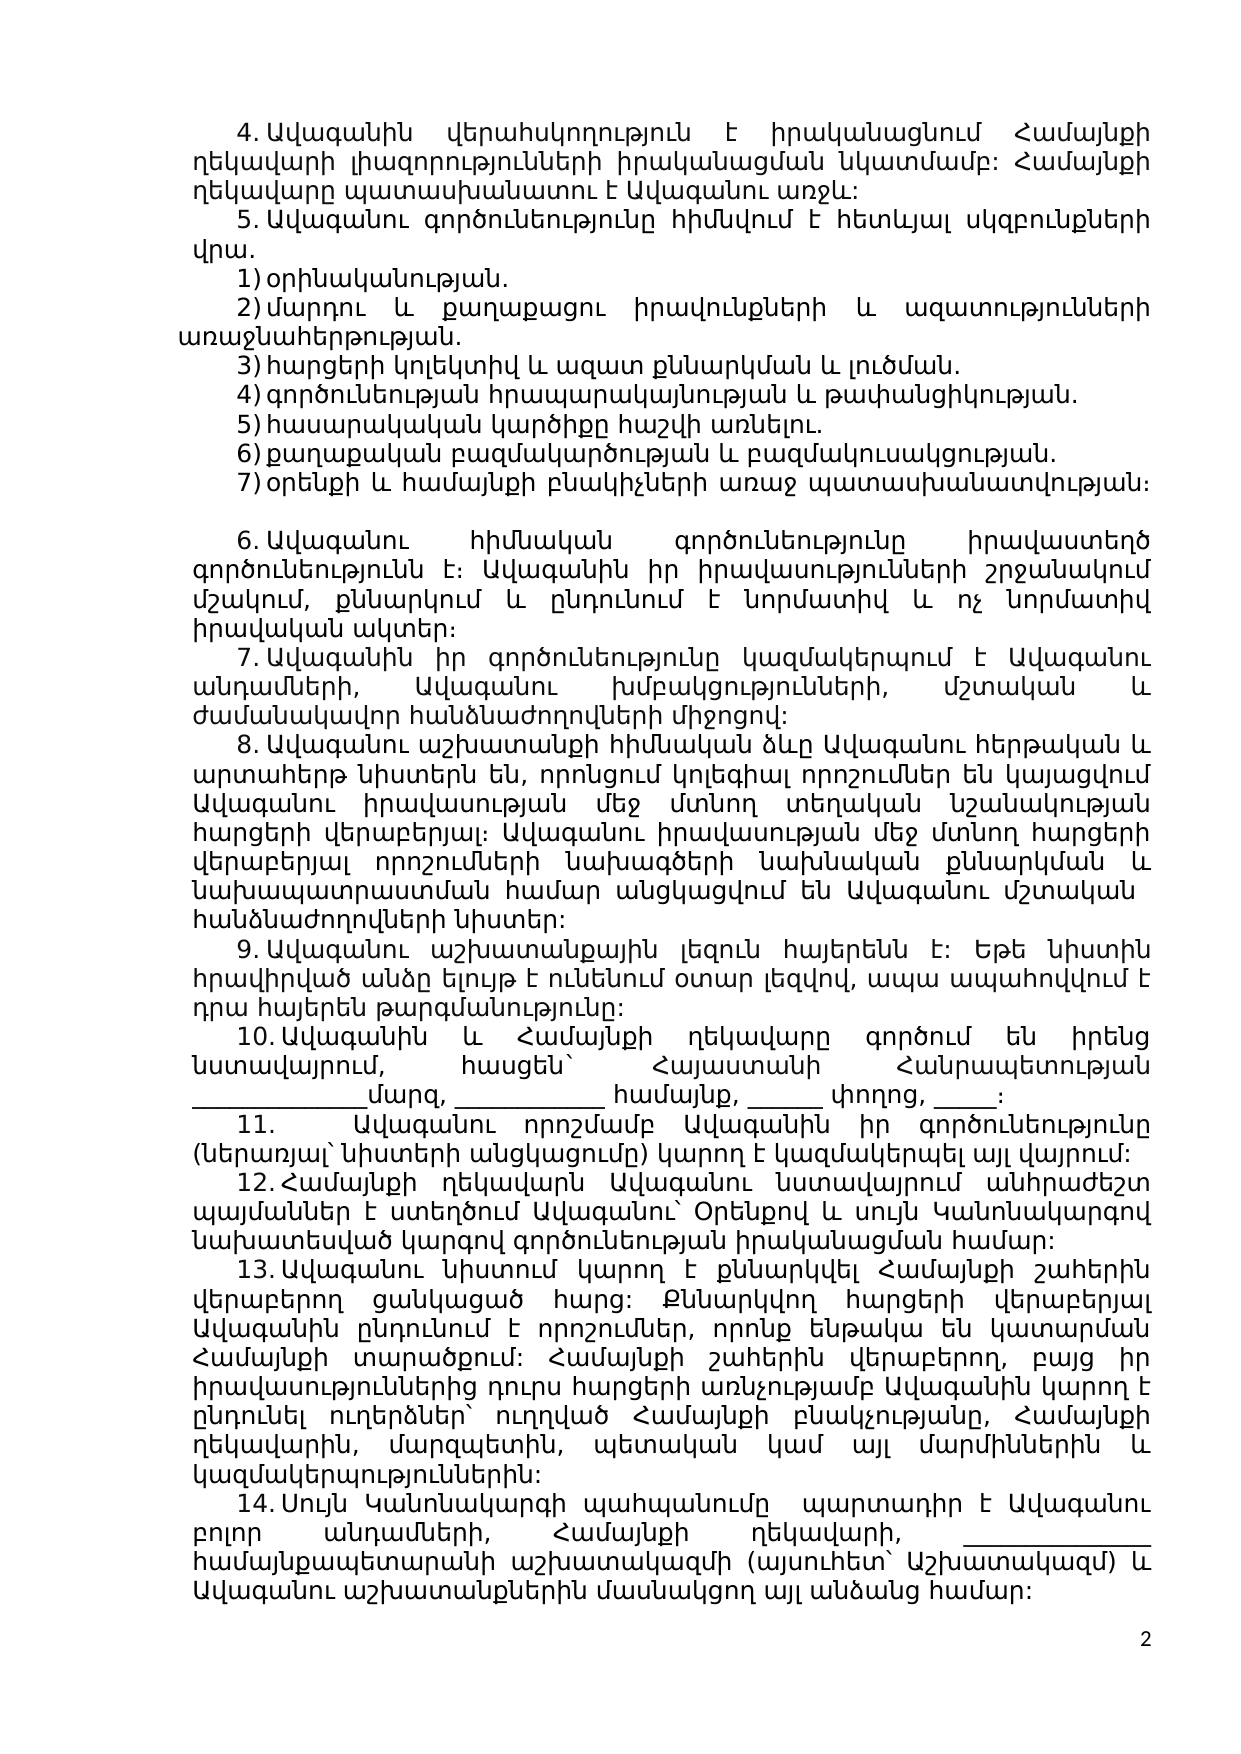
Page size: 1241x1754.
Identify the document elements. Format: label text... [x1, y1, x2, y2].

list Ավագանին և Համայնքի ղեկավարը գործում են իրենց նստավայրում, հասցեն` Հայաստանի Հանրապետության ______________մարզ, ____________ համայնք, ______ փողոց, _____։ [192, 1022, 1152, 1110]
list Ավագանու նիստում կարող է քննարկվել Համայնքի շահերին վերաբերող ցանկացած հարց: Քննարկվող հարցերի վերաբերյալ Ավագանին ընդունում է որոշումներ, որոնք ենթակա են կատարման Համայնքի տարածքում: Համայնքի շահերին վերաբերող, բայց իր իրավասություններից դուրս հարցերի առնչությամբ Ավագանին կարող է ընդունել ուղերձներ՝ ուղղված Համայնքի բնակչությանը, Համայնքի ղեկավարին, մարզպետին, պետական կամ այլ մարմիններին և կազմակերպություններին: [192, 1256, 1152, 1489]
list Ավագանու որոշմամբ Ավագանին իր գործունեությունը (ներառյալ՝ նիստերի անցկացումը) կարող է կազմակերպել այլ վայրում: [192, 1110, 1152, 1168]
list Ավագանին վերահսկողություն է իրականացնում Համայնքի ղեկավարի լիազորությունների իրականացման նկատմամբ: Համայնքի ղեկավարը պատասխանատու է Ավագանու առջև: [192, 118, 1152, 206]
list Ավագանու հիմնական գործունեությունը իրավաստեղծ գործունեությունն է։ Ավագանին իր իրավասությունների շրջանակում մշակում, քննարկում և ընդունում է նորմատիվ և ոչ նորմատիվ իրավական ակտեր։ [192, 526, 1152, 643]
list գործունեության հրապարակայնության և թափանցիկության. [177, 381, 1152, 410]
list հարցերի կոլեկտիվ և ազատ քննարկման և լուծման. [177, 351, 1152, 381]
list հասարակական կարծիքը հաշվի առնելու. [177, 410, 1152, 439]
list օրենքի և համայնքի բնակիչների առաջ պատասխանատվության։ [177, 468, 1152, 526]
list Ավագանու աշխատանքի հիմնական ձևը Ավագանու հերթական և արտահերթ նիստերն են, որոնցում կոլեգիալ որոշումներ են կայացվում Ավագանու իրավասության մեջ մտնող տեղական նշանակության հարցերի վերաբերյալ։ Ավագանու իրավասության մեջ մտնող հարցերի վերաբերյալ որոշումների նախագծերի նախնական քննարկման և նախապատրաստման համար անցկացվում են Ավագանու մշտական ​​հանձնաժողովների նիստեր: [192, 731, 1152, 935]
list Սույն Կանոնակարգի պահպանումը պարտադիր է Ավագանու բոլոր անդամների, Համայնքի ղեկավարի, _______________ համայնքապետարանի աշխատակազմի (այսուհետ՝ Աշխատակազմ) և Ավագանու աշխատանքներին մասնակցող այլ անձանց համար: [192, 1489, 1152, 1606]
list Համայնքի ղեկավարն Ավագանու նստավայրում անհրաժեշտ պայմաններ է ստեղծում Ավագանու՝ Օրենքով և սույն Կանոնակարգով նախատեսված կարգով գործունեության իրականացման համար: [192, 1168, 1152, 1256]
list Ավագանու աշխատանքային լեզուն հայերենն է: Եթե նիստին հրավիրված անձը ելույթ է ունենում oտար լեզվով, ապա ապահովվում է դրա հայերեն թարգմանությունը: [192, 935, 1152, 1022]
list քաղաքական բազմակարծության և բազմակուսակցության. [177, 439, 1152, 468]
list մարդու և քաղաքացու իրավունքների և ազատությունների առաջնահերթության. [177, 293, 1152, 351]
list Ավագանին իր գործունեությունը կազմակերպում է Ավագանու անդամների, Ավագանու խմբակցությունների, մշտական և ժամանակավոր հանձնաժողովների միջոցով: [192, 643, 1152, 731]
list օրինականության. [177, 264, 1152, 293]
list Ավագանու գործունեությունը հիմնվում է հետևյալ սկզբունքների վրա. [192, 206, 1152, 264]
